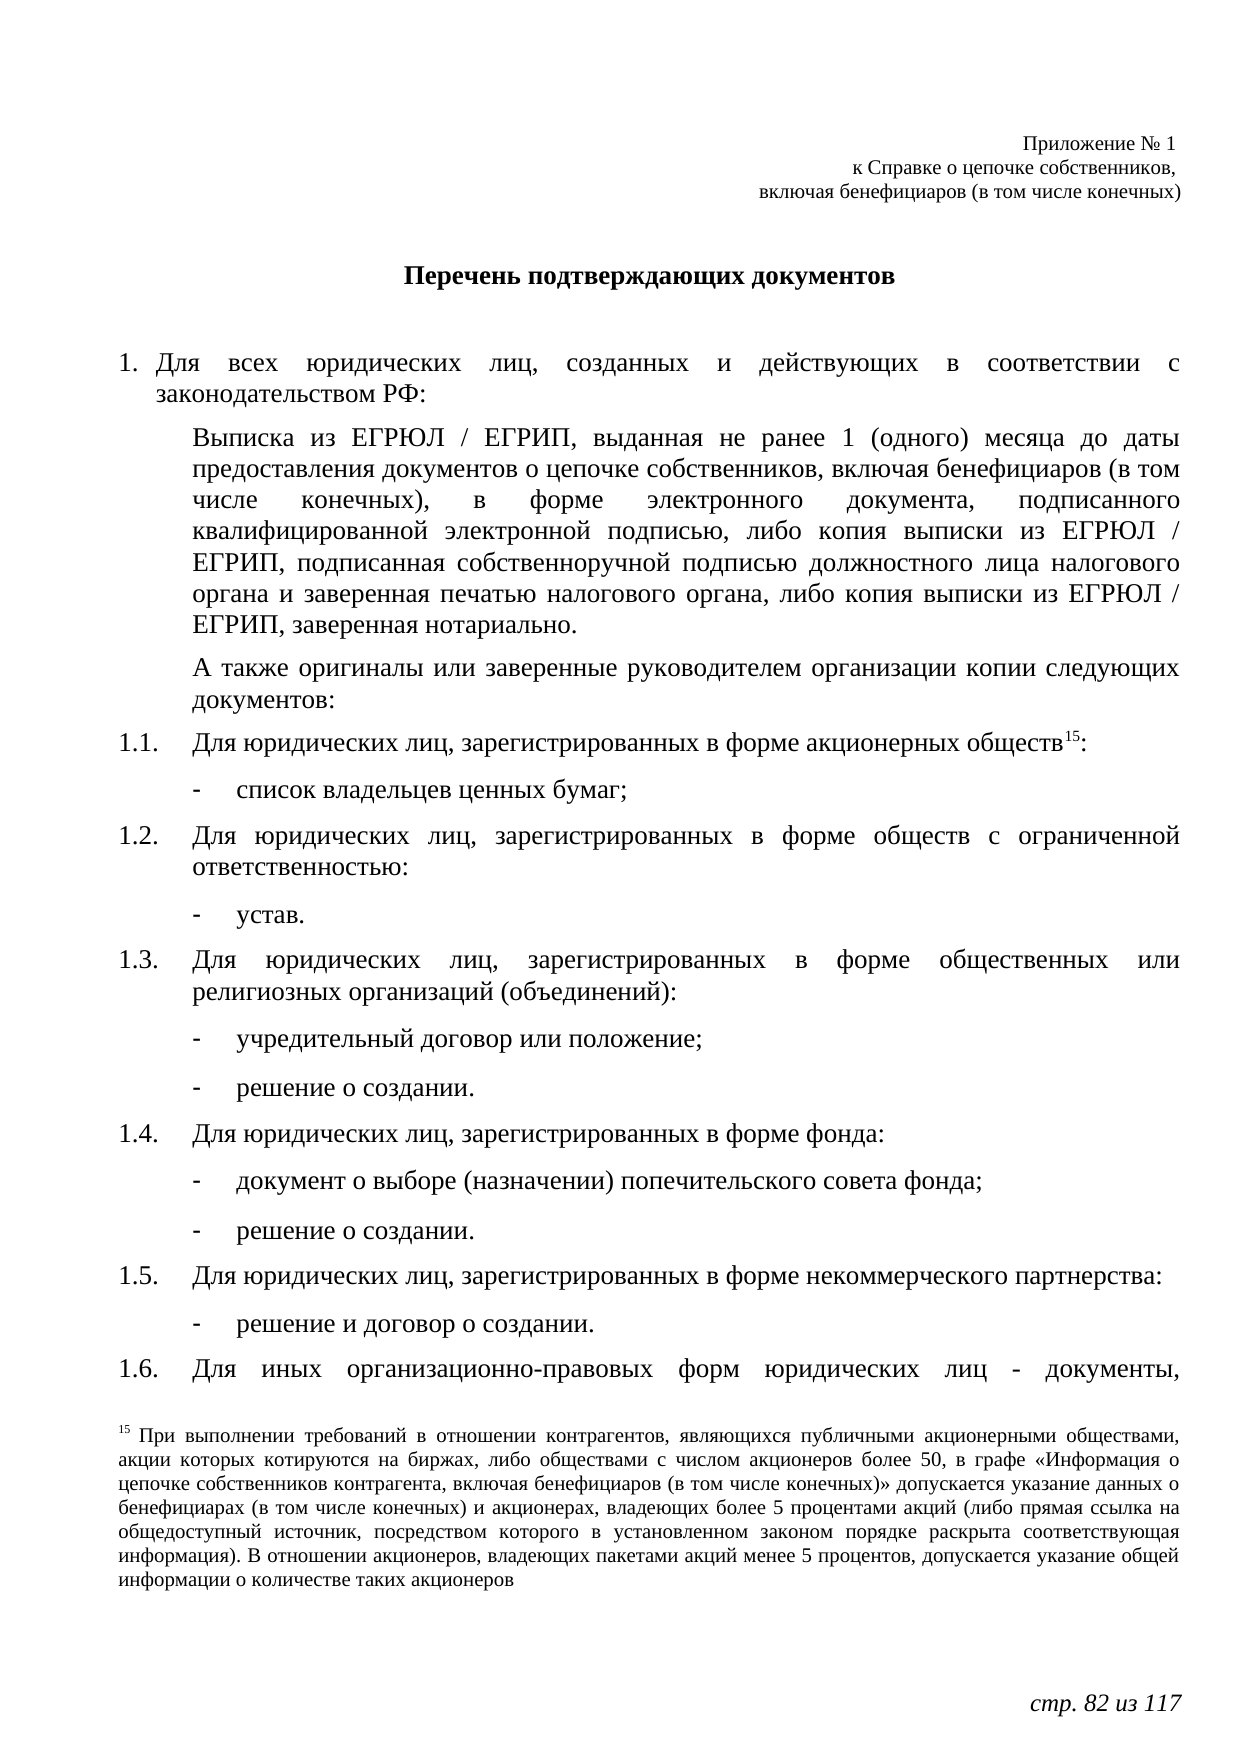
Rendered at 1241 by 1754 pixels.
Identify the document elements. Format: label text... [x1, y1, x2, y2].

list решение о создании. [192, 1068, 1181, 1104]
list Для юридических лиц, зарегистрированных в форме акционерных обществ: [118, 726, 1181, 757]
list решение и договор о создании. [192, 1303, 1181, 1340]
list Для всех юридических лиц, созданных и действующих в соответствии с законодательством РФ: [118, 346, 1181, 408]
list устав. [192, 894, 1181, 931]
text Приложение № 1 к Справке о цепочке собственников, включая бенефициаров (в том числе конечных) [118, 131, 1181, 203]
list Для юридических лиц, зарегистрированных в форме обществ с ограниченной ответственностью: [118, 819, 1181, 882]
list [118, 1352, 1181, 1384]
list Для юридических лиц, зарегистрированных в форме общественных или религиозных организаций (объединений): [118, 943, 1181, 1006]
list документ о выборе (назначении) попечительского совета фонда; [192, 1161, 1181, 1198]
text Выписка из ЕГРЮЛ / ЕГРИП, выданная не ранее 1 (одного) месяца до даты предоставления документов о цепочке собственников, включая бенефициаров (в том числе конечных), в форме электронного документа, подписанного квалифицированной электронной подписью, либо копия выписки из ЕГРЮЛ / ЕГРИП, подписанная собственноручной подписью должностного лица налогового органа и заверенная печатью налогового органа, либо копия выписки из ЕГРЮЛ / ЕГРИП, заверенная нотариально. [192, 421, 1181, 639]
list Для юридических лиц, зарегистрированных в форме фонда: [118, 1117, 1181, 1148]
list список владельцев ценных бумаг; [192, 770, 1181, 807]
text Перечень подтверждающих документов [118, 259, 1181, 290]
text А также оригиналы или заверенные руководителем организации копии следующих документов: [192, 652, 1181, 714]
list Для юридических лиц, зарегистрированных в форме некоммерческого партнерства: [118, 1259, 1181, 1291]
list учредительный договор или положение; [192, 1018, 1181, 1055]
list решение о создании. [192, 1210, 1181, 1247]
